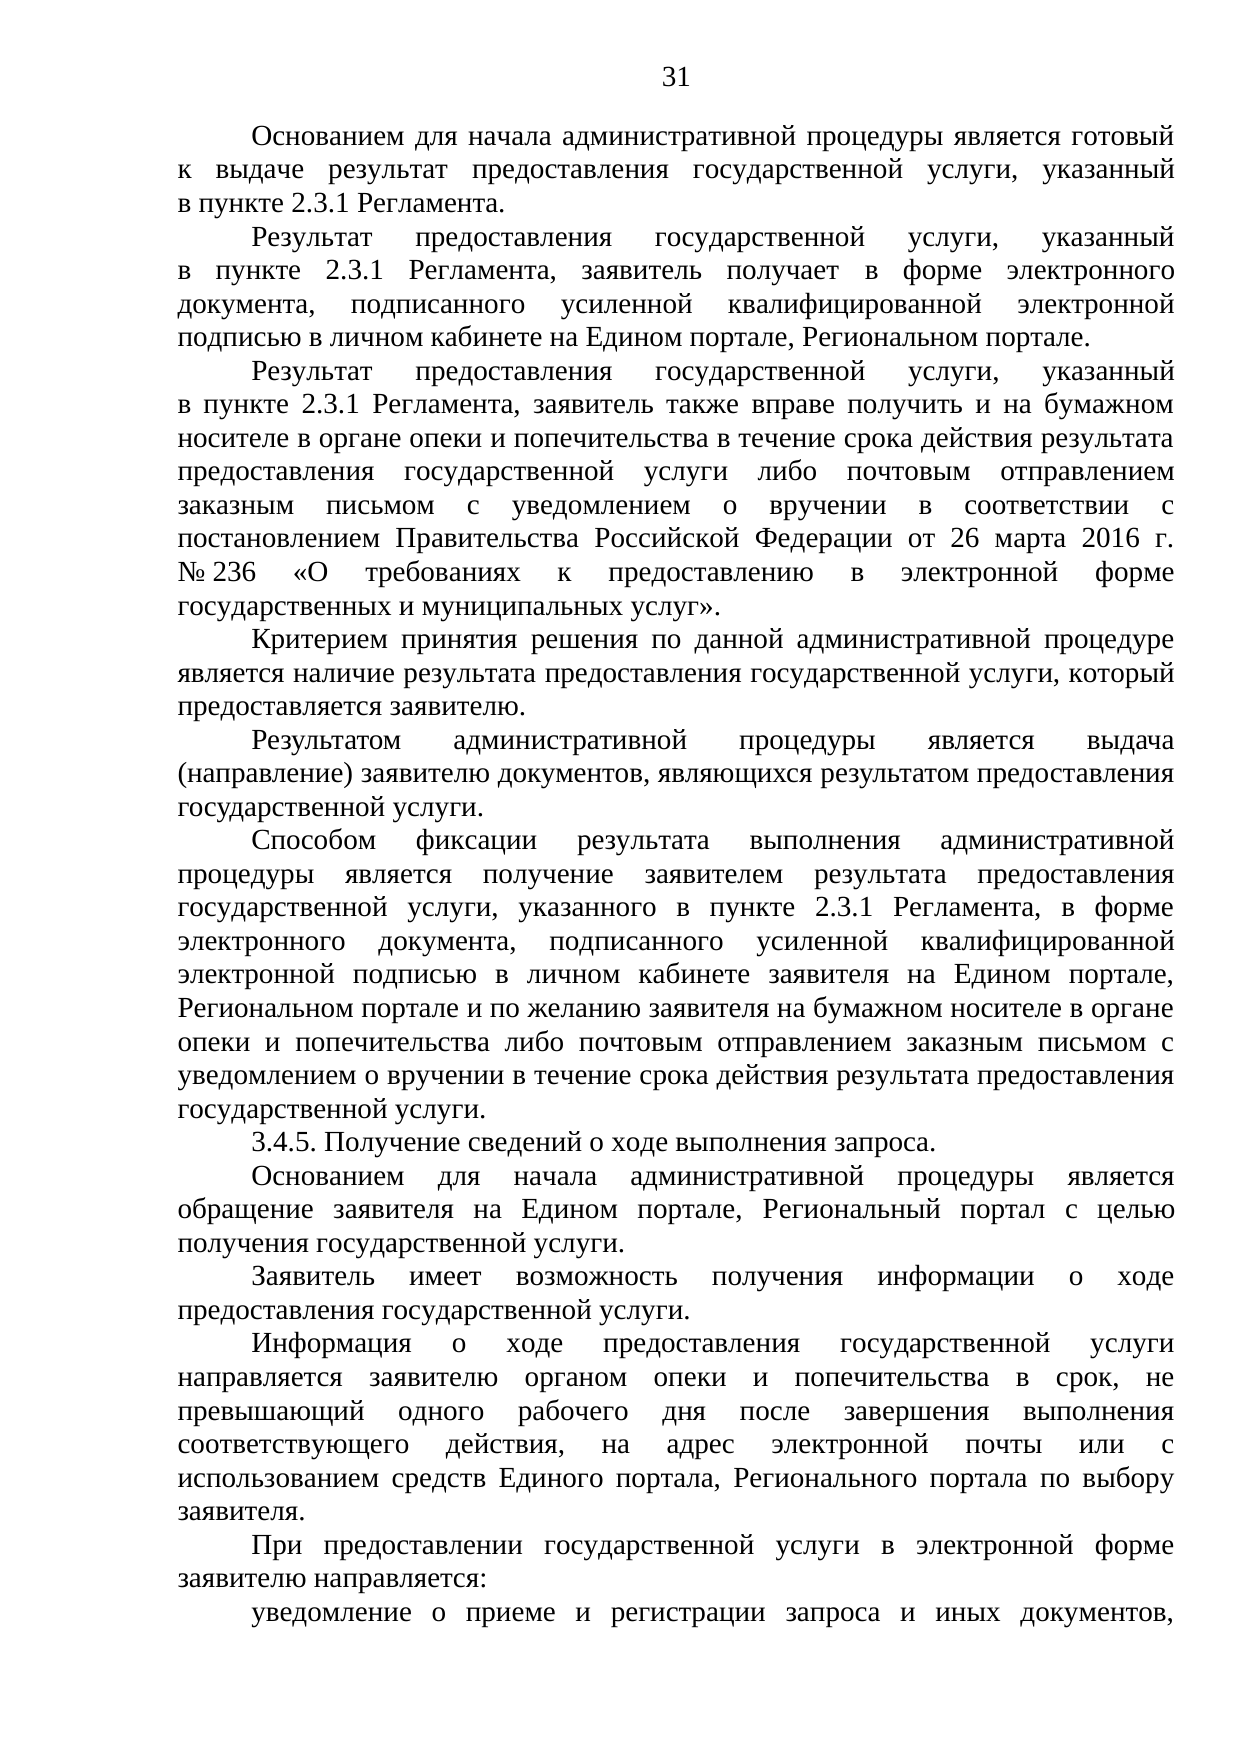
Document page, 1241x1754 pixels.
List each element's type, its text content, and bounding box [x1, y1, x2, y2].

text При предоставлении государственной услуги в электронной форме заявителю направляется: [177, 1527, 1175, 1594]
text Основанием для начала административной процедуры является обращение заявителя на Едином портале, Региональный портал с целью получения государственной услуги. [177, 1158, 1175, 1258]
text Информация о ходе предоставления государственной услуги направляется заявителю органом опеки и попечительства в срок, не превышающий одного рабочего дня после завершения выполнения соответствующего действия, на адрес электронной почты или с использованием средств Единого портала, Регионального портала по выбору заявителя. [177, 1326, 1175, 1527]
text Заявитель имеет возможность получения информации о ходе предоставления государственной услуги. [177, 1258, 1175, 1326]
text Способом фиксации результата выполнения административной процедуры является получение заявителем результата предоставления государственной услуги, указанного в пункте 2.3.1 Регламента, в форме электронного документа, подписанного усиленной квалифицированной электронной подписью в личном кабинете заявителя на Едином портале, Региональном портале и по желанию заявителя на бумажном носителе в органе опеки и попечительства либо почтовым отправлением заказным письмом с уведомлением о вручении в течение срока действия результата предоставления государственной услуги. [177, 822, 1175, 1124]
text Критерием принятия решения по данной административной процедуре является наличие результата предоставления государственной услуги, который предоставляется заявителю. [177, 621, 1175, 722]
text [177, 1594, 1175, 1627]
text Результат предоставления государственной услуги, указанный в пункте 2.3.1 Регламента, заявитель получает в форме электронного документа, подписанного усиленной квалифицированной электронной подписью в личном кабинете на Едином портале, Региональном портале. [177, 219, 1175, 353]
text Результатом административной процедуры является выдача (направление) заявителю документов, являющихся результатом предоставления государственной услуги. [177, 722, 1175, 822]
text 3.4.5. Получение сведений о ходе выполнения запроса. [177, 1124, 1175, 1158]
text Результат предоставления государственной услуги, указанный в пункте 2.3.1 Регламента, заявитель также вправе получить и на бумажном носителе в органе опеки и попечительства в течение срока действия результата предоставления государственной услуги либо почтовым отправлением заказным письмом с уведомлением о вручении в соответствии с постановлением Правительства Российской Федерации от 26 марта 2016 г. № 236 «О требованиях к предоставлению в электронной форме государственных и муниципальных услуг». [177, 353, 1175, 621]
text Основанием для начала административной процедуры является готовый к выдаче результат предоставления государственной услуги, указанный в пункте 2.3.1 Регламента. [177, 118, 1175, 219]
